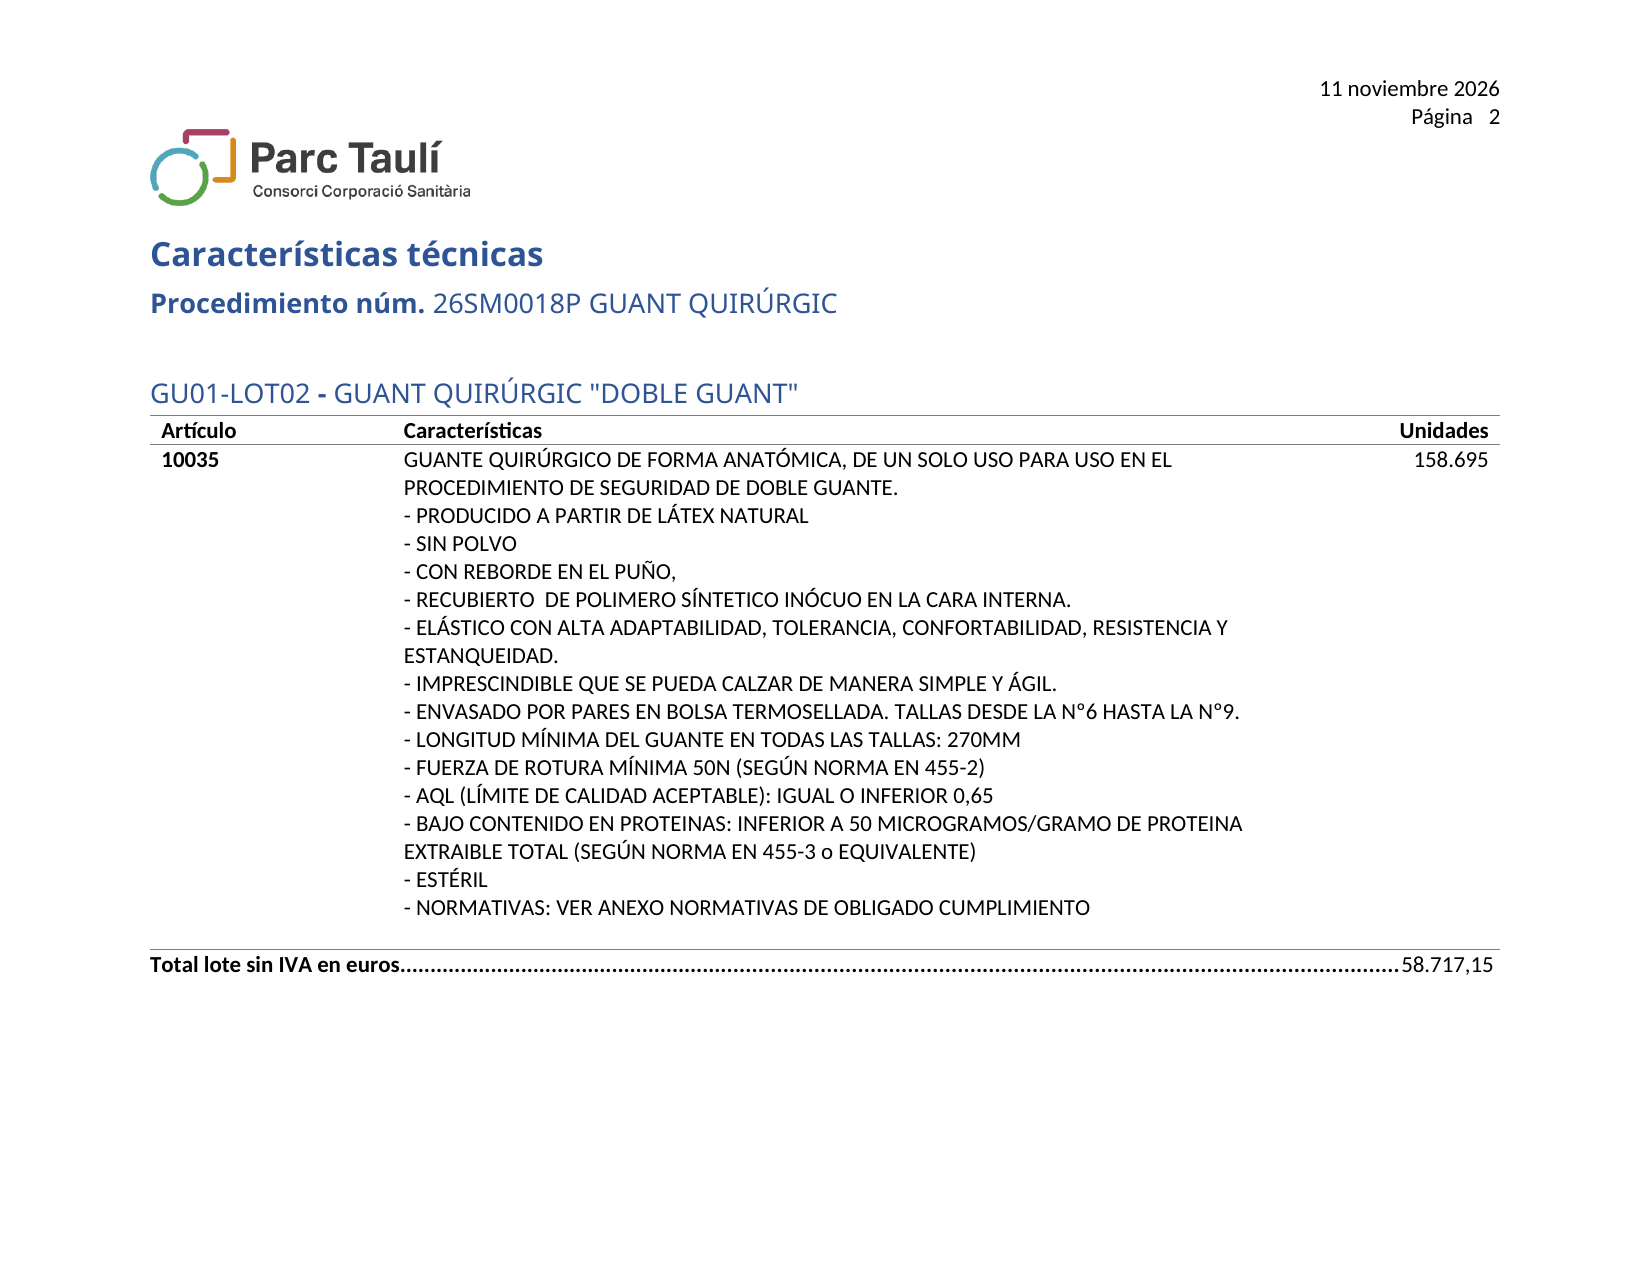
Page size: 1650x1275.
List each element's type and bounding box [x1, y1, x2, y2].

picture [150, 129, 470, 206]
